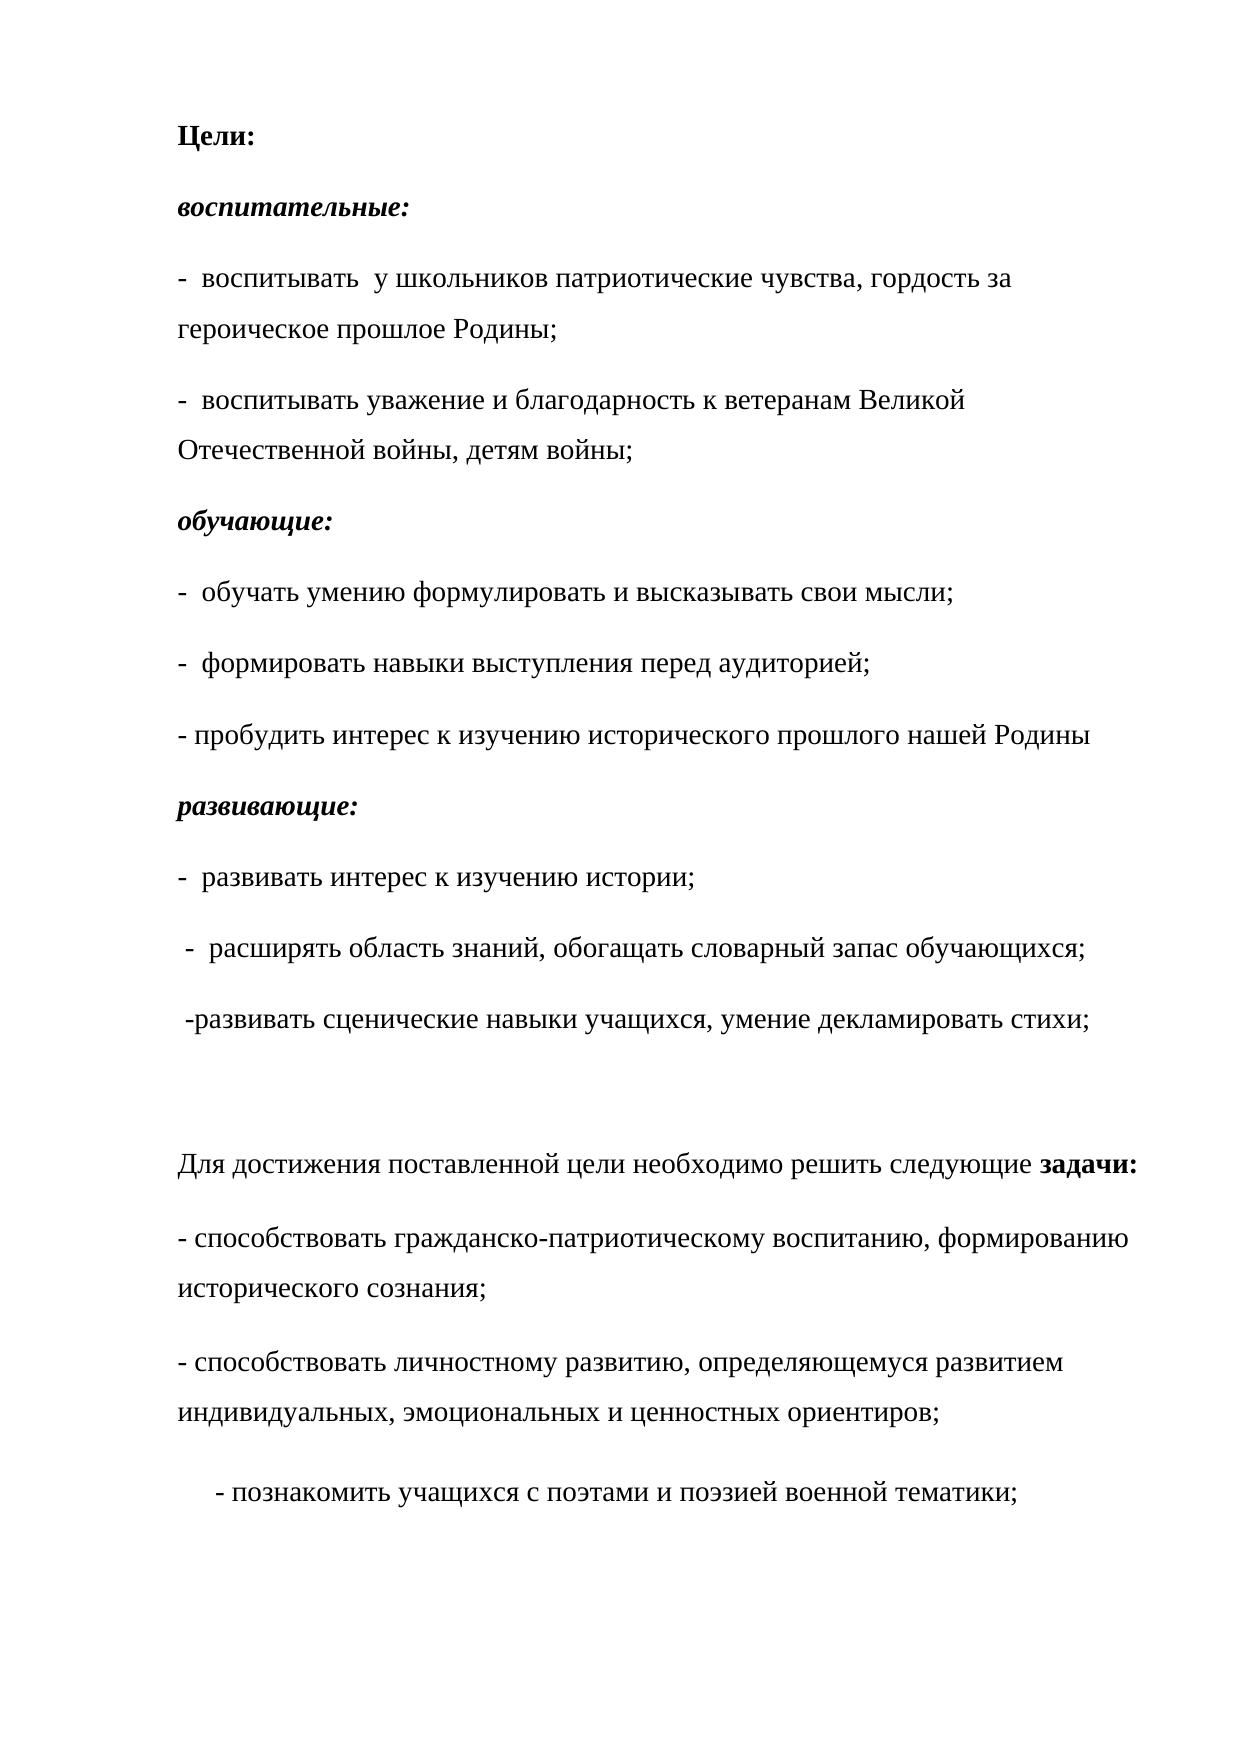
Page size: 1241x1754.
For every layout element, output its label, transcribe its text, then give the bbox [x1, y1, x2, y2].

text - расширять область знаний, обогащать словарный запас обучающихся; [177, 930, 1152, 964]
text - обучать умению формулировать и высказывать свои мысли; [177, 574, 1152, 608]
text - пробудить интерес к изучению исторического прошлого нашей Родины [177, 717, 1152, 750]
text - способствовать личностному развитию, определяющемуся развитием индивидуальных, эмоциональных и ценностных ориентиров; [177, 1344, 1152, 1428]
text воспитательные: [177, 189, 1152, 223]
text - формировать навыки выступления перед аудиторией; [177, 646, 1152, 679]
text - воспитывать у школьников патриотические чувства, гордость за героическое прошлое Родины; [177, 260, 1152, 344]
text развивающие: [177, 788, 1152, 821]
text - познакомить учащихся с поэтами и поэзией военной тематики; [215, 1474, 1152, 1507]
text -развивать сценические навыки учащихся, умение декламировать стихи; [177, 1001, 1152, 1035]
text Для достижения поставленной цели необходимо решить следующие задачи: [177, 1146, 1152, 1180]
text Цели: [177, 118, 1152, 152]
text - воспитывать уважение и благодарность к ветеранам Великой Отечественной войны, детям войны; [177, 382, 1152, 466]
text - развивать интерес к изучению истории; [177, 859, 1152, 893]
text - способствовать гражданско-патриотическому воспитанию, формированию исторического сознания; [177, 1220, 1152, 1304]
text обучающие: [177, 503, 1152, 537]
